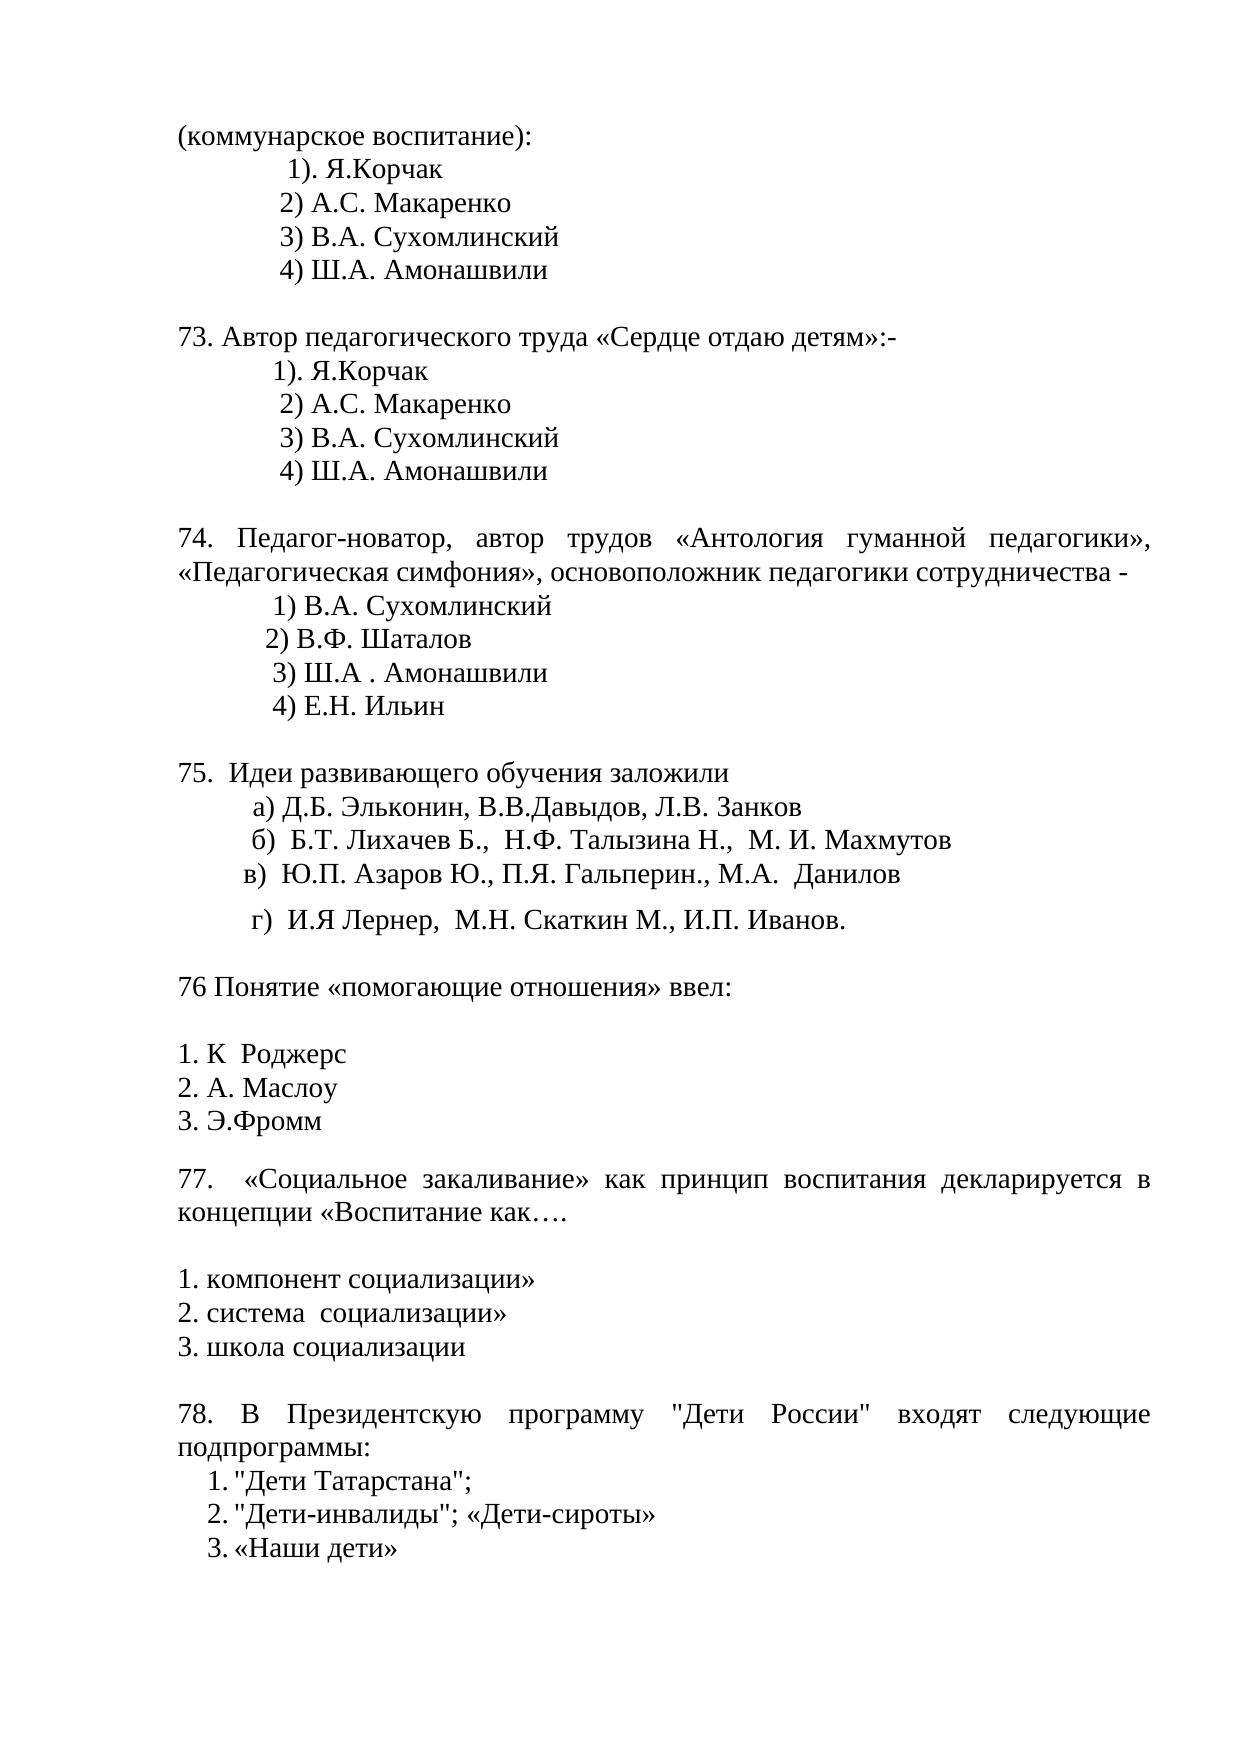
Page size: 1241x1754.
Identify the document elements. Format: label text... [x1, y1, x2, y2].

text 1). Я.Корчак [177, 152, 1152, 185]
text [177, 118, 1152, 152]
text 73. Автор педагогического труда «Сердце отдаю детям»:- [177, 319, 1152, 353]
list "Дети-инвалиды"; «Дети-сироты» [177, 1496, 1152, 1530]
text 1). Я.Корчак [177, 353, 1152, 386]
text 2) А.С. Макаренко [177, 185, 1152, 219]
text г) И.Я Лернер, М.Н. Скаткин М., И.П. Иванов. [251, 902, 1152, 936]
text 3) В.А. Сухомлинский [177, 420, 1152, 453]
list 2. А. Маслоу [177, 1070, 1152, 1103]
list «Наши дети» [177, 1530, 1152, 1563]
text 1) В.А. Сухомлинский [177, 588, 1152, 621]
list 3. Э.Фромм [177, 1103, 1152, 1137]
text 4) Ш.А. Амонашвили [177, 252, 1152, 286]
text 4) Е.Н. Ильин [177, 688, 1152, 722]
text a) Д.Б. Эльконин, В.В.Давыдов, Л.В. Занков [252, 789, 1152, 822]
text 78. В Президентскую программу "Дети России" входят следующие подпрограммы: [177, 1396, 1152, 1463]
list "Дети Татарстана"; [177, 1463, 1152, 1496]
text 3) Ш.А . Амонашвили [177, 655, 1152, 688]
text 2) А.С. Макаренко [177, 386, 1152, 420]
list 76 Понятие «помогающие отношения» ввел: [177, 969, 1152, 1003]
text 4) Ш.А. Амонашвили [177, 453, 1152, 487]
text б) Б.Т. Лихачев Б., Н.Ф. Талызина Н., М. И. Махмутов [251, 822, 1152, 856]
text 75. Идеи развивающего обучения заложили [177, 755, 1152, 789]
text 74. Педагог-новатор, автор трудов «Антология гуманной педагогики», «Педагогическая симфония», основоположник педагогики сотрудничества - [177, 521, 1152, 588]
list 1. компонент социализации» [177, 1262, 1152, 1295]
list 2. система социализации» [177, 1295, 1152, 1329]
text 2) В.Ф. Шаталов [177, 621, 1152, 655]
text 3) В.А. Сухомлинский [177, 219, 1152, 252]
text в) Ю.П. Азаров Ю., П.Я. Гальперин., М.А. Данилов [207, 856, 1152, 889]
list 77. «Социальное закаливание» как принцип воспитания декларируется в концепции «Воспитание как…. [177, 1161, 1152, 1228]
list 1. К Роджерс [177, 1036, 1152, 1070]
text 3. школа социализации [177, 1329, 1152, 1362]
